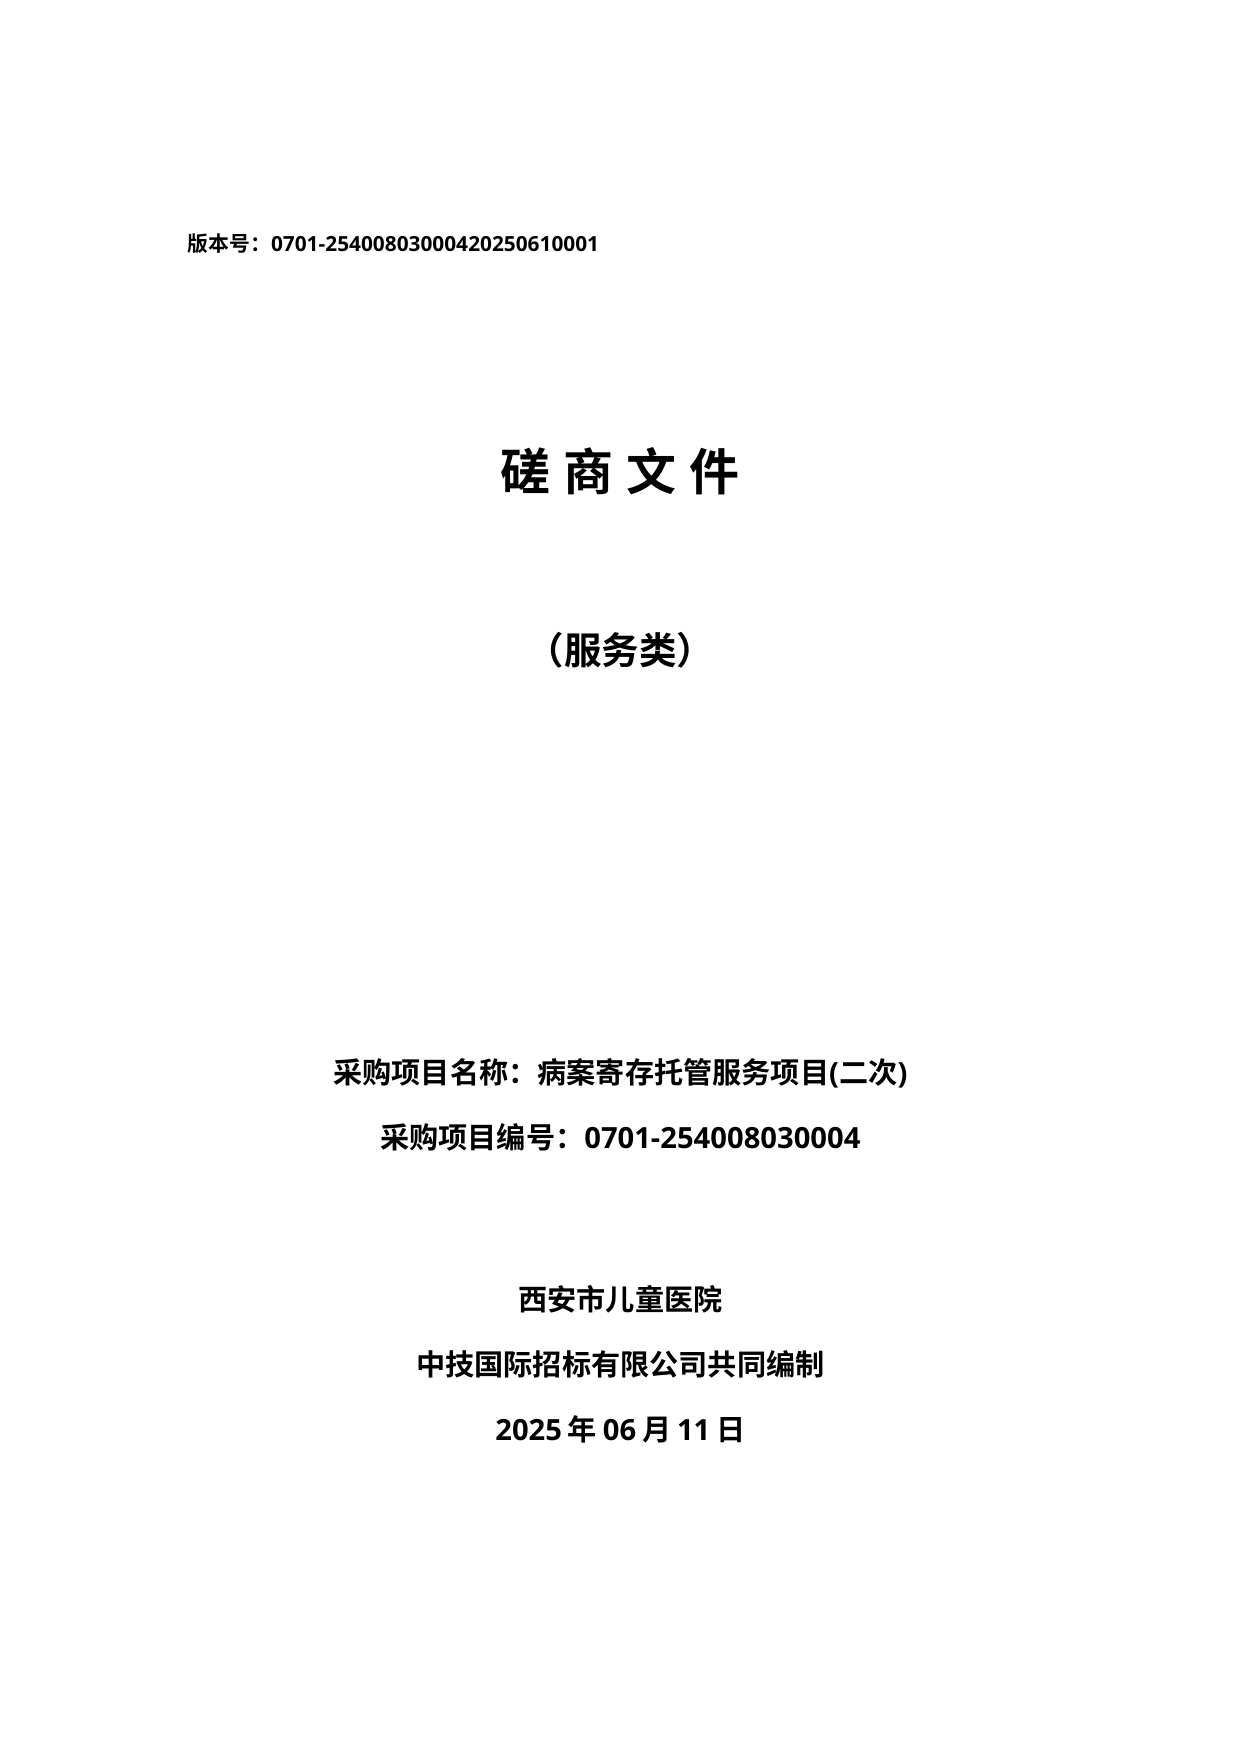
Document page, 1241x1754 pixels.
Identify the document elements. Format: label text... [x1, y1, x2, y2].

text 采购项目名称：病案寄存托管服务项目(二次) [187, 1039, 1053, 1104]
text （服务类） [187, 617, 1053, 1039]
text 中技国际招标有限公司共同编制 [187, 1332, 1053, 1397]
text 西安市儿童医院 [187, 1267, 1053, 1332]
text 版本号：0701-25400803000420250610001 [187, 227, 1053, 422]
text 磋 商 文 件 [187, 422, 1053, 617]
text 采购项目编号：0701-254008030004 [187, 1104, 1053, 1267]
text 2025年06月11日 [187, 1397, 1053, 1462]
